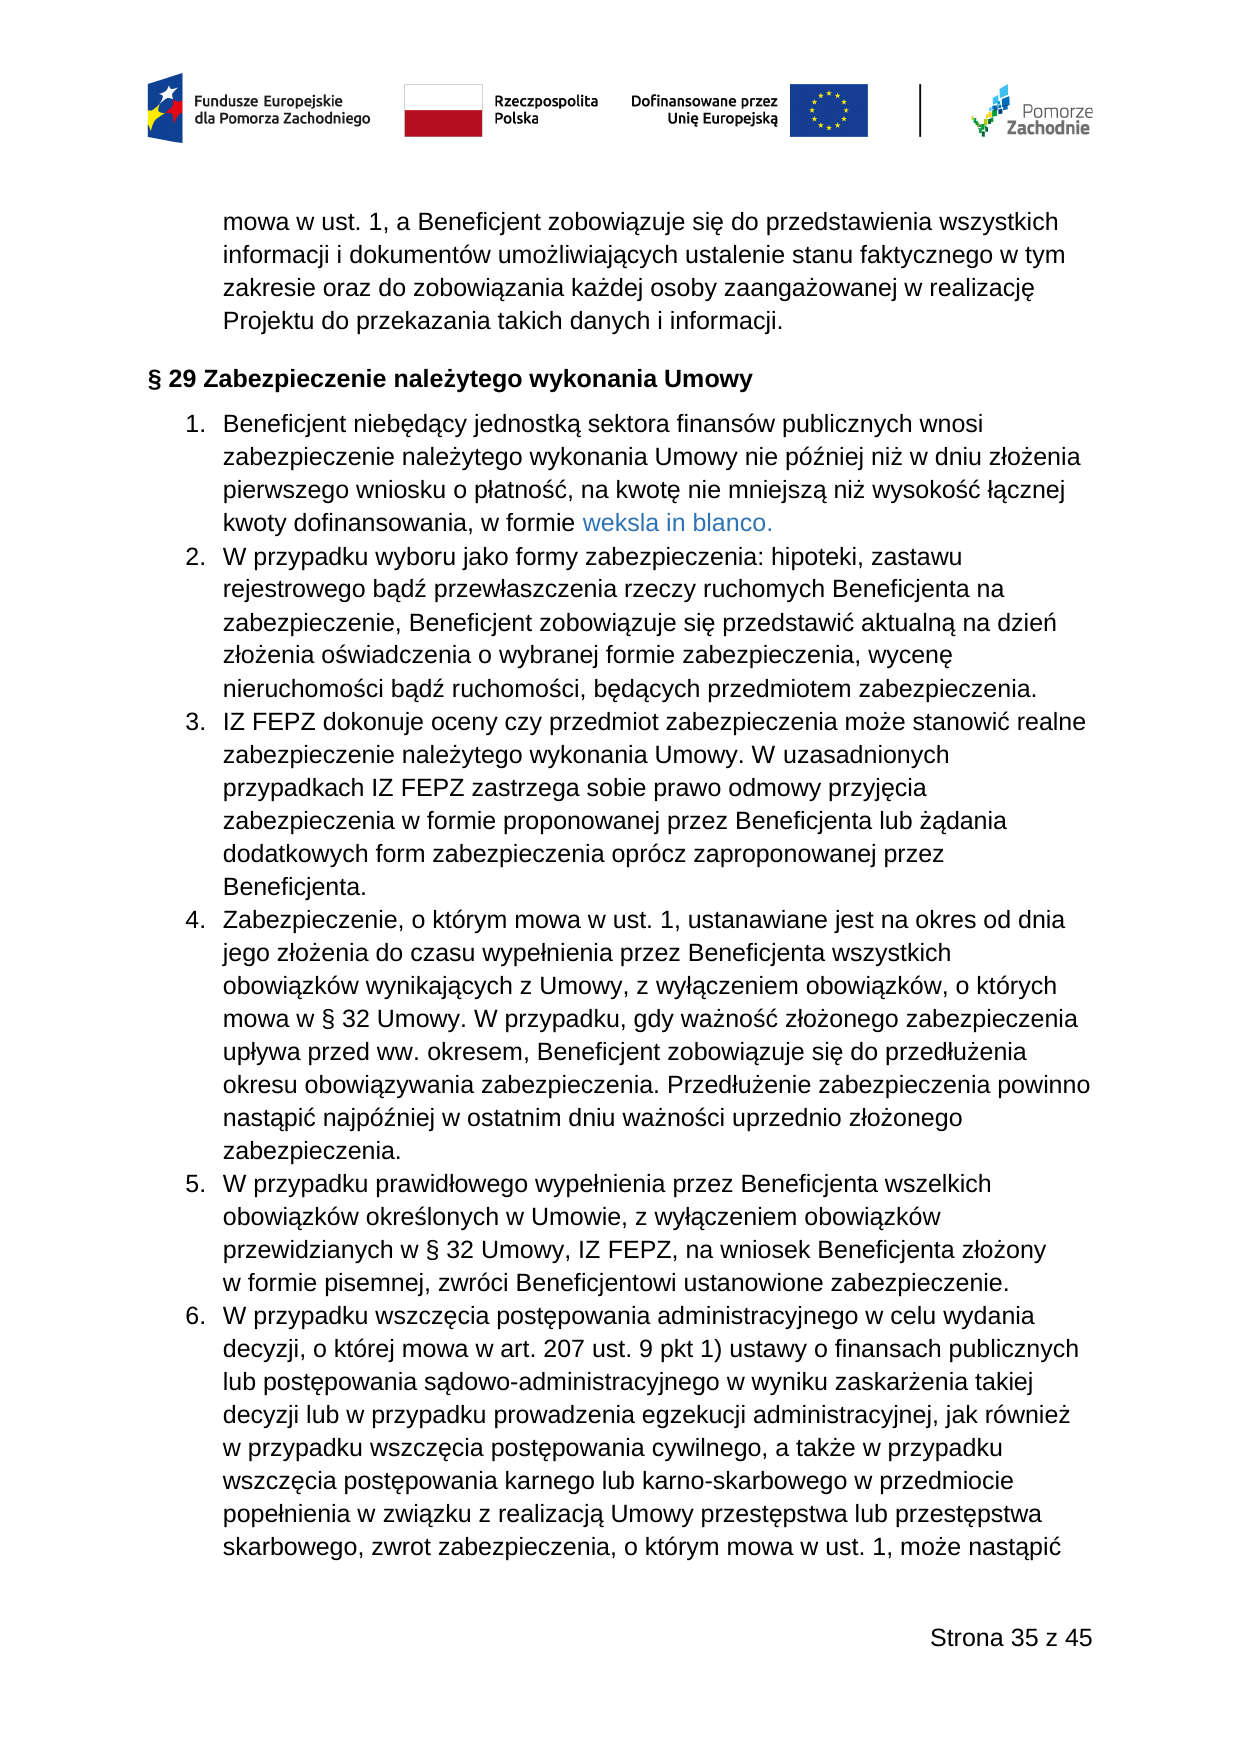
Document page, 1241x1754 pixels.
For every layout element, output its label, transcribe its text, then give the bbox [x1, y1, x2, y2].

list IZ FEPZ dokonuje oceny czy przedmiot zabezpieczenia może stanowić realne zabezpieczenie należytego wykonania Umowy. W uzasadnionych przypadkach IZ FEPZ zastrzega sobie prawo odmowy przyjęcia zabezpieczenia w formie proponowanej przez Beneficjenta lub żądania dodatkowych form zabezpieczenia oprócz zaproponowanej przez Beneficjenta. [185, 707, 1092, 900]
subtitle § 29 Zabezpieczenie należytego wykonania Umowy [148, 364, 1092, 393]
list Beneficjent niebędący jednostką sektora finansów publicznych wnosi zabezpieczenie należytego wykonania Umowy nie później niż w dniu złożenia pierwszego wniosku o płatność, na kwotę nie mniejszą niż wysokość łącznej kwoty dofinansowania, w formie . [185, 409, 1092, 537]
list W przypadku prawidłowego wypełnienia przez Beneficjenta wszelkich obowiązków określonych w Umowie, z wyłączeniem obowiązków przewidzianych w § 32 Umowy, IZ FEPZ, na wniosek Beneficjenta złożony w formie pisemnej, zwróci Beneficjentowi ustanowione zabezpieczenie. [185, 1169, 1092, 1297]
list Zabezpieczenie, o którym mowa w ust. 1, ustanawiane jest na okres od dnia jego złożenia do czasu wypełnienia przez Beneficjenta wszystkich obowiązków wynikających z Umowy, z wyłączeniem obowiązków, o których mowa w § 32 Umowy. W przypadku, gdy ważność złożonego zabezpieczenia upływa przed ww. okresem, Beneficjent zobowiązuje się do przedłużenia okresu obowiązywania zabezpieczenia. Przedłużenie zabezpieczenia powinno nastąpić najpóźniej w ostatnim dniu ważności uprzednio złożonego zabezpieczenia. [185, 905, 1092, 1164]
picture [147, 73, 1093, 143]
list W przypadku wyboru jako formy zabezpieczenia: hipoteki, zastawu rejestrowego bądź przewłaszczenia rzeczy ruchomych Beneficjenta na zabezpieczenie, Beneficjent zobowiązuje się przedstawić aktualną na dzień złożenia oświadczenia o wybranej formie zabezpieczenia, wycenę nieruchomości bądź ruchomości, będących przedmiotem zabezpieczenia. [185, 541, 1092, 702]
